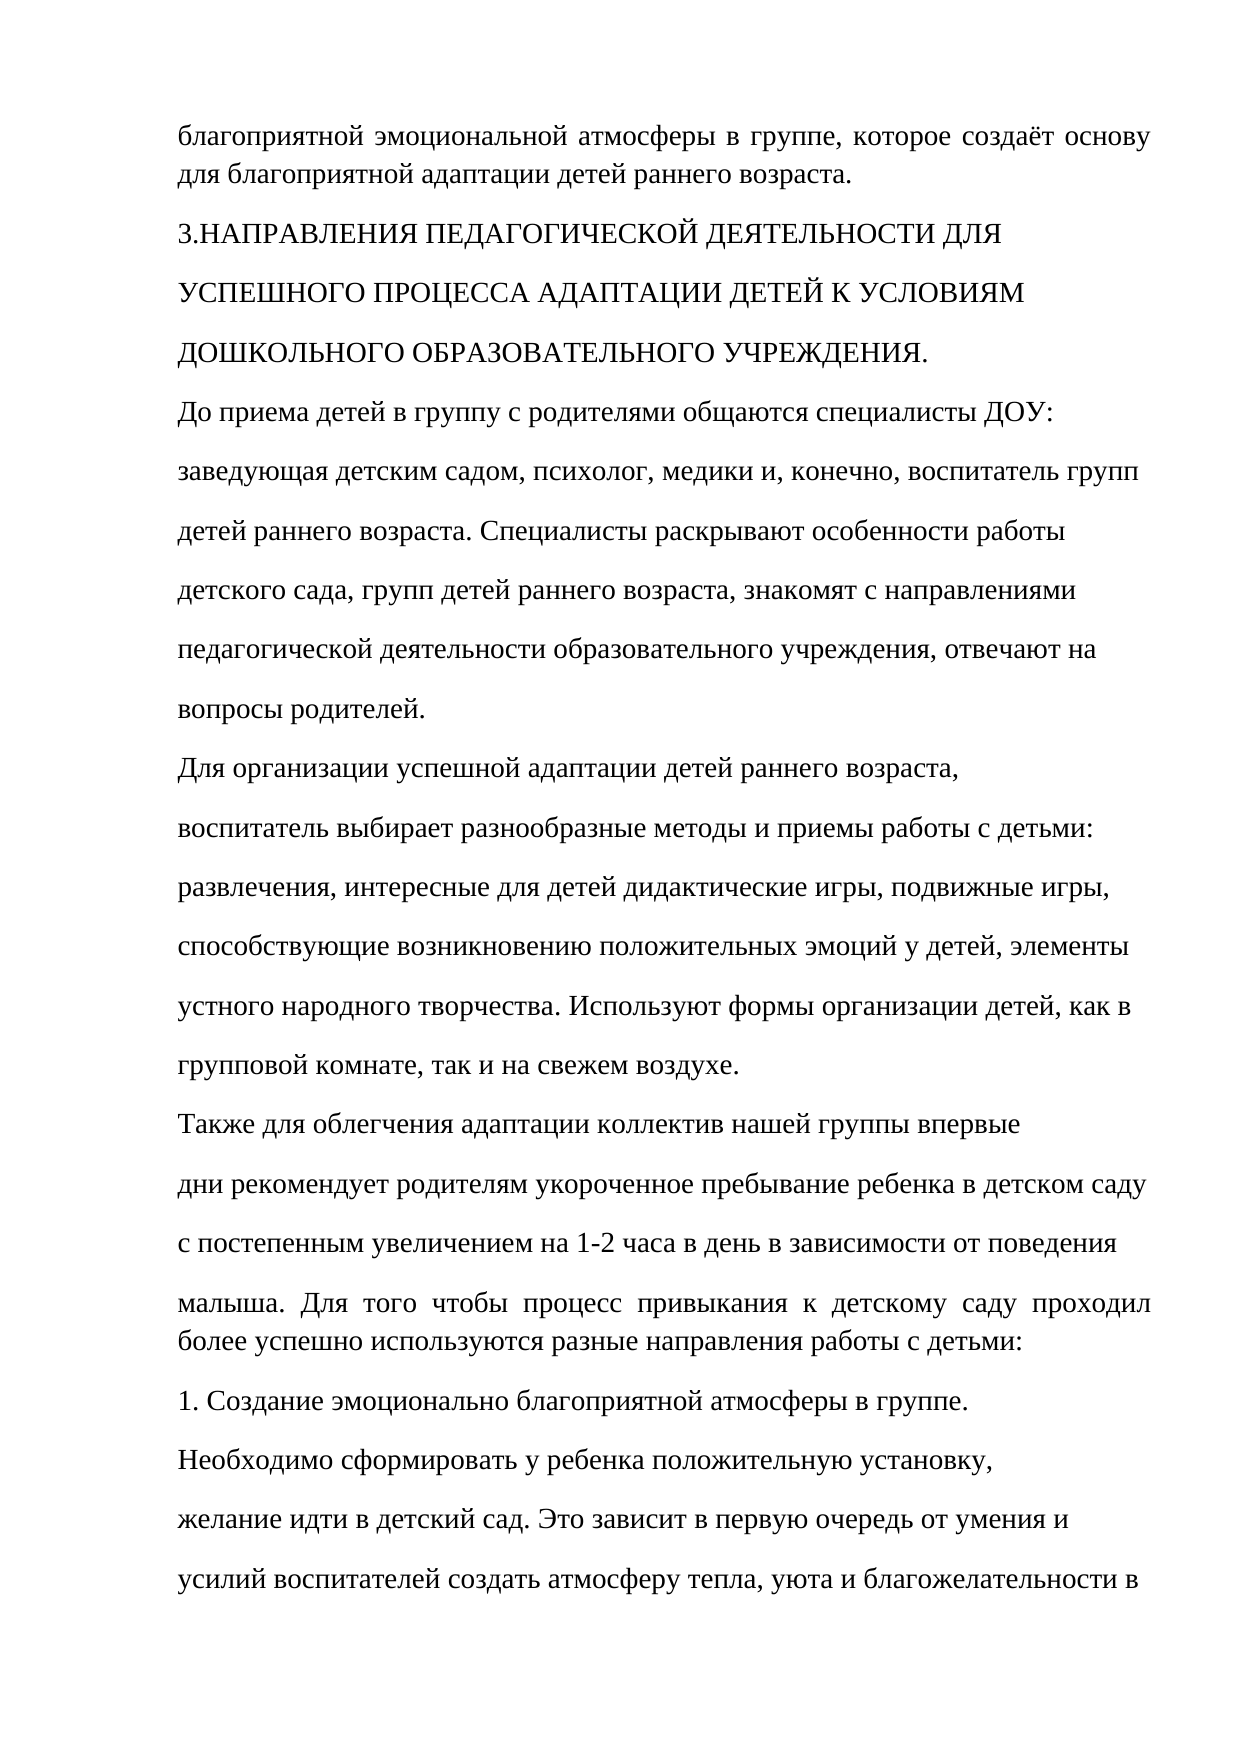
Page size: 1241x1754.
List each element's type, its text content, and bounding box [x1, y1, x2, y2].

text с постепенным увеличением на 1-2 часа в день в зависимости от поведения [177, 1225, 1152, 1259]
text устного народного творчества. Используют формы организации детей, как в [177, 988, 1152, 1021]
text УСПЕШНОГО ПРОЦЕССА АДАПТАЦИИ ДЕТЕЙ К УСЛОВИЯМ [177, 275, 1152, 309]
text заведующая детским садом, психолог, медики и, конечно, воспитатель групп [177, 453, 1152, 487]
text педагогической деятельности образовательного учреждения, отвечают на [177, 632, 1152, 665]
text желание идти в детский сад. Это зависит в первую очередь от умения и [177, 1501, 1152, 1535]
text До приема детей в группу с родителями общаются специалисты ДОУ: [177, 394, 1152, 428]
text 1. Создание эмоционально благоприятной атмосферы в группе. [177, 1383, 1152, 1416]
text благоприятной эмоциональной атмосферы в группе, которое создаёт основу для благоприятной адаптации детей раннего возраста. [177, 118, 1152, 190]
text детей раннего возраста. Специалисты раскрывают особенности работы [177, 513, 1152, 546]
text ДОШКОЛЬНОГО ОБРАЗОВАТЕЛЬНОГО УЧРЕЖДЕНИЯ. [177, 335, 1152, 368]
text развлечения, интересные для детей дидактические игры, подвижные игры, [177, 869, 1152, 903]
text вопросы родителей. [177, 691, 1152, 724]
text усилий воспитателей создать атмосферу тепла, уюта и благожелательности в [177, 1561, 1152, 1594]
text 3.НАПРАВЛЕНИЯ ПЕДАГОГИЧЕСКОЙ ДЕЯТЕЛЬНОСТИ ДЛЯ [177, 216, 1152, 249]
text групповой комнате, так и на свежем воздухе. [177, 1047, 1152, 1081]
text малыша. Для того чтобы процесс привыкания к детскому саду проходил более успешно используются разные направления работы с детьми: [177, 1285, 1152, 1357]
text Необходимо сформировать у ребенка положительную установку, [177, 1442, 1152, 1476]
text детского сада, групп детей раннего возраста, знакомят с направлениями [177, 572, 1152, 606]
text способствующие возникновению положительных эмоций у детей, элементы [177, 928, 1152, 962]
text Также для облегчения адаптации коллектив нашей группы впервые [177, 1107, 1152, 1140]
text воспитатель выбирает разнообразные методы и приемы работы с детьми: [177, 810, 1152, 843]
text дни рекомендует родителям укороченное пребывание ребенка в детском саду [177, 1166, 1152, 1199]
text Для организации успешной адаптации детей раннего возраста, [177, 750, 1152, 784]
